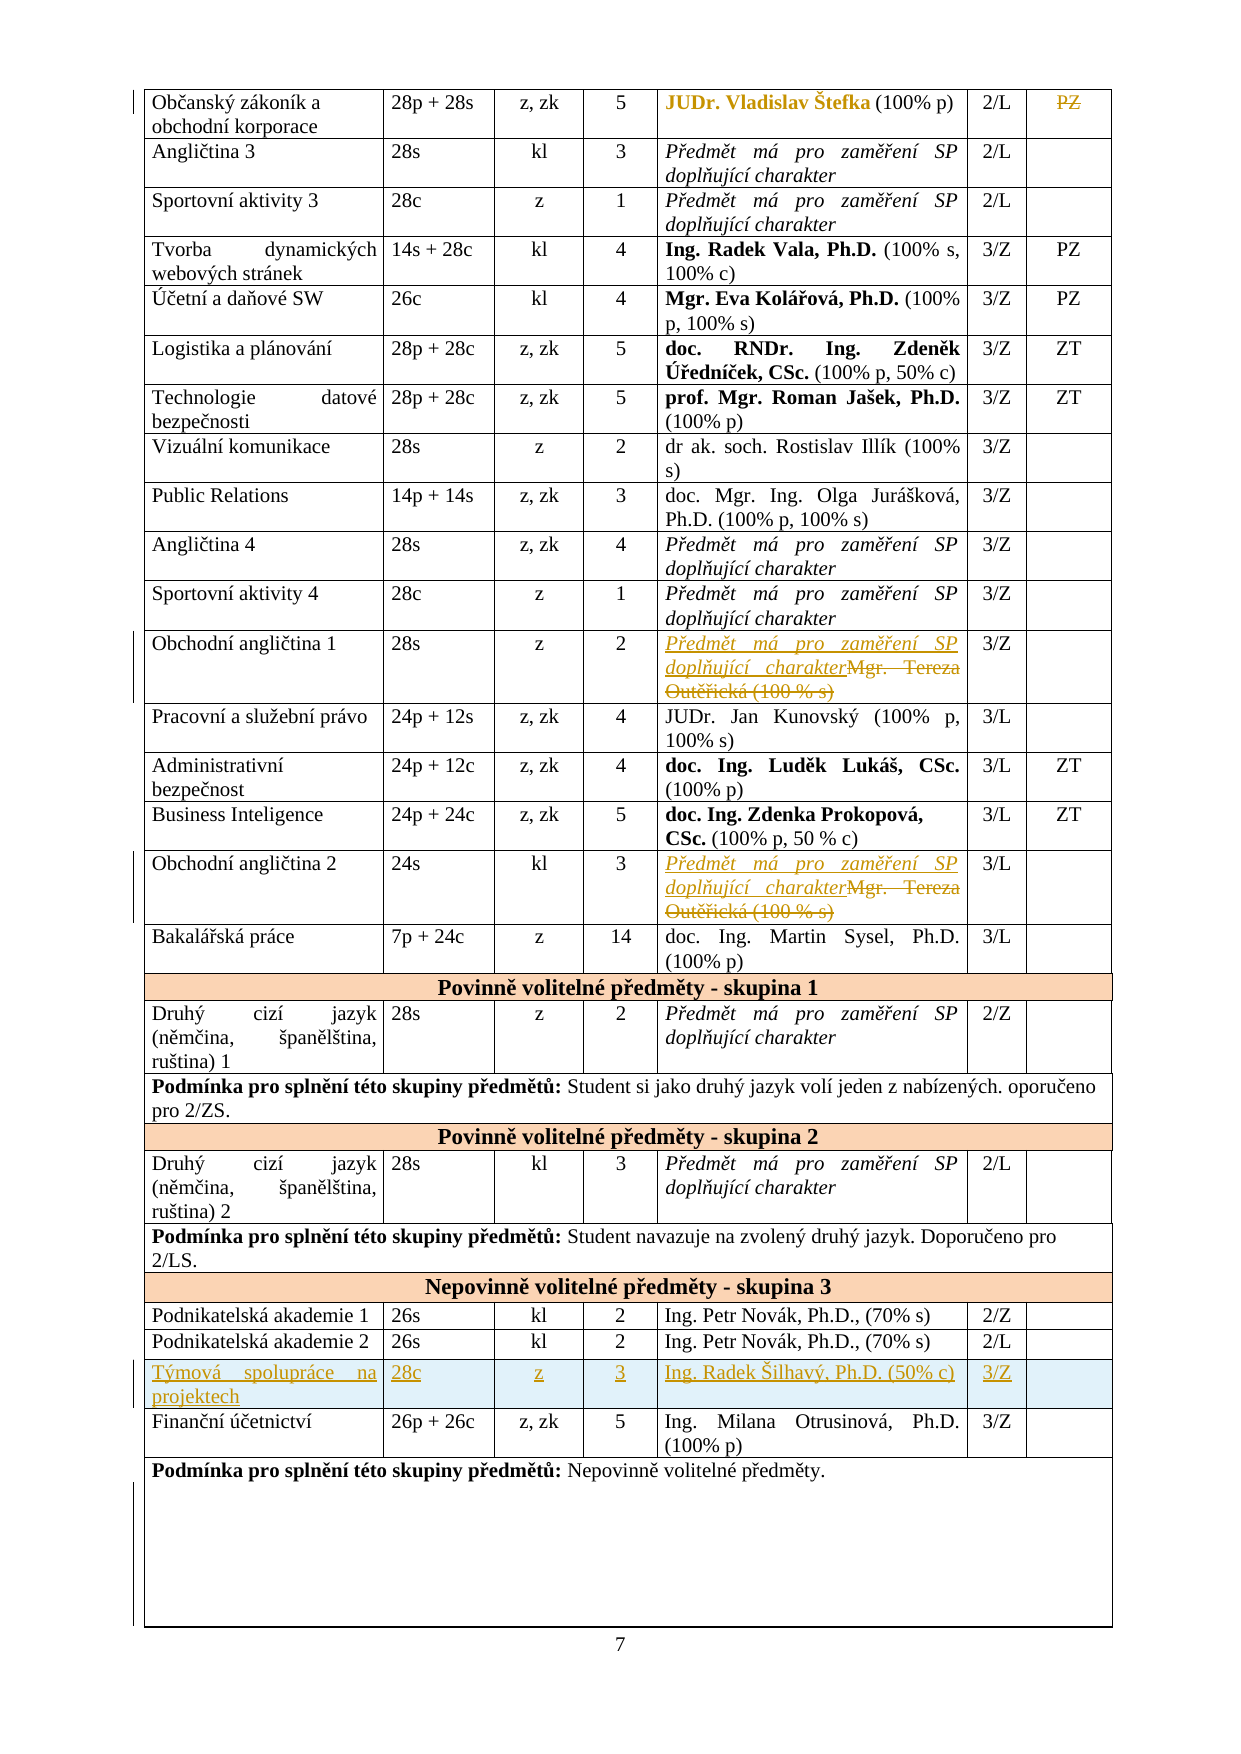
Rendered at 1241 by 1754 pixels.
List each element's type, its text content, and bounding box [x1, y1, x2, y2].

table_cell 3/L [968, 802, 1026, 850]
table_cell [145, 1458, 1112, 1626]
table_cell [658, 851, 967, 923]
table_cell z, zk [495, 753, 583, 801]
table_cell Pracovní a služební právo [145, 704, 383, 752]
table_cell 24p + 12c [384, 753, 494, 801]
table_cell [1027, 631, 1111, 703]
table_cell 2 [584, 1001, 657, 1073]
table_cell 3/Z [968, 385, 1026, 433]
table_cell 2/Z [968, 1303, 1026, 1328]
table_cell 26s [384, 1330, 494, 1359]
table_cell 28s [384, 434, 494, 482]
table_cell Podnikatelská akademie 2 [145, 1330, 383, 1359]
table_cell 5 [584, 1409, 657, 1457]
table_cell 7p + 24c [384, 925, 494, 973]
table_cell Předmět má pro zaměření SP doplňující charakter [658, 532, 967, 580]
table_cell prof. Mgr. Roman Jašek, Ph.D. (100% p) [658, 385, 967, 433]
table_cell z [495, 434, 583, 482]
table_cell Předmět má pro zaměření SP doplňující charakter [658, 188, 967, 236]
table_cell Logistika a plánování [145, 336, 383, 384]
table_cell Tvorba dynamických webových stránek [145, 237, 383, 285]
table_cell 28p + 28c [384, 336, 494, 384]
table_cell 2 [584, 434, 657, 482]
table_cell kl [495, 1151, 583, 1223]
table_cell 2 [584, 1330, 657, 1359]
table_cell Ing. Petr Novák, Ph.D., (70% s) [658, 1330, 967, 1359]
table_cell 3/L [968, 704, 1026, 752]
table_cell z, zk [495, 802, 583, 850]
table_cell [1027, 925, 1111, 973]
table_cell 4 [584, 532, 657, 580]
table_cell Finanční účetnictví [145, 1409, 383, 1457]
table_cell ZT [1027, 802, 1111, 850]
table_cell [1027, 90, 1111, 138]
table_cell 3/Z [968, 286, 1026, 334]
table_cell 28s [384, 1151, 494, 1223]
table_cell Podmínka pro splnění této skupiny předmětů: Student si jako druhý jazyk volí jeden z nabízených. oporučeno pro 2/ZS. [145, 1074, 1112, 1122]
table_cell PZ [1027, 237, 1111, 285]
table_cell 3 [584, 1151, 657, 1223]
table_cell 3/Z [968, 532, 1026, 580]
table_cell [1027, 1409, 1112, 1457]
table_cell Obchodní angličtina 1 [145, 631, 383, 703]
table_cell 14 [584, 925, 657, 973]
table_cell z, zk [495, 90, 583, 138]
table_cell 3/Z [968, 631, 1026, 703]
table_cell 3/Z [968, 336, 1026, 384]
table_cell z [495, 925, 583, 973]
table_cell [1027, 188, 1111, 236]
table_cell 3 [584, 139, 657, 187]
table_cell 28p + 28s [384, 90, 494, 138]
table_cell PZ [1027, 286, 1111, 334]
table_cell 4 [584, 704, 657, 752]
table_cell kl [495, 1330, 583, 1359]
table_cell [1027, 1330, 1112, 1359]
table_cell [1027, 1303, 1112, 1328]
table_cell 3/Z [968, 483, 1026, 531]
table_cell Technologie datové bezpečnosti [145, 385, 383, 433]
table_cell dr ak. soch. Rostislav Illík (100% s) [658, 434, 967, 482]
table_cell Občanský zákoník a obchodní korporace [145, 90, 383, 138]
table_cell Předmět má pro zaměření SP doplňující charakter [658, 139, 967, 187]
table_cell doc. Ing. Martin Sysel, Ph.D. (100% p) [658, 925, 967, 973]
table_cell [1027, 483, 1111, 531]
table_cell ZT [1027, 753, 1111, 801]
table_cell 3 [584, 483, 657, 531]
table_cell 28s [384, 1001, 494, 1073]
table_cell doc. Mgr. Ing. Olga Jurášková, Ph.D. (100% p, 100% s) [658, 483, 967, 531]
table_cell z [495, 581, 583, 629]
table_cell Ing. Milana Otrusinová, Ph.D. (100% p) [658, 1409, 967, 1457]
table_cell 4 [584, 286, 657, 334]
table_cell 26c [384, 286, 494, 334]
table_cell 28s [384, 532, 494, 580]
table_cell Business Inteligence [145, 802, 383, 850]
table_cell Povinně volitelné předměty - skupina 2 [145, 1124, 1112, 1150]
table_cell Angličtina 3 [145, 139, 383, 187]
table_cell 5 [584, 385, 657, 433]
table_cell ZT [1027, 385, 1111, 433]
table_cell Povinně volitelné předměty - skupina 1 [145, 974, 1112, 1000]
table_cell Podmínka pro splnění této skupiny předmětů: Student navazuje na zvolený druhý jazyk. Doporučeno pro 2/LS. [145, 1224, 1112, 1272]
table_cell z [495, 188, 583, 236]
table_cell Účetní a daňové SW [145, 286, 383, 334]
table_cell 24p + 24c [384, 802, 494, 850]
table_cell [1027, 581, 1111, 629]
table_cell kl [495, 286, 583, 334]
table_cell ZT [1027, 336, 1111, 384]
table_cell 3/L [968, 925, 1026, 973]
table_cell Obchodní angličtina 2 [145, 851, 383, 923]
table_cell 28c [384, 581, 494, 629]
table_cell kl [495, 1303, 583, 1328]
table_cell Vizuální komunikace [145, 434, 383, 482]
table_cell Public Relations [145, 483, 383, 531]
table_cell z [495, 1001, 583, 1073]
table_cell 3/L [968, 753, 1026, 801]
table_cell 2 [584, 631, 657, 703]
table_cell 24p + 12s [384, 704, 494, 752]
table_cell [1027, 434, 1111, 482]
table_cell z, zk [495, 704, 583, 752]
table_cell 2/Z [968, 1001, 1026, 1073]
table_cell 26s [384, 1303, 494, 1328]
table_cell Ing. Radek Vala, Ph.D. (100% s, 100% c) [658, 237, 967, 285]
table_cell 2/L [968, 1151, 1026, 1223]
table_cell 2/L [968, 139, 1026, 187]
table_cell 26p + 26c [384, 1409, 494, 1457]
table_cell Předmět má pro zaměření SP doplňující charakter [658, 1151, 967, 1223]
table_cell 3 [584, 851, 657, 923]
table_cell 1 [584, 581, 657, 629]
table_cell 2/L [968, 188, 1026, 236]
table_cell 28p + 28c [384, 385, 494, 433]
table_cell 3/Z [968, 434, 1026, 482]
table_cell [1027, 139, 1111, 187]
table_cell Mgr. Eva Kolářová, Ph.D. (100% p, 100% s) [658, 286, 967, 334]
table_cell Sportovní aktivity 3 [145, 188, 383, 236]
table_cell Nepovinně volitelné předměty - skupina 3 [145, 1273, 1112, 1302]
table_cell 28c [384, 188, 494, 236]
table_cell kl [495, 139, 583, 187]
table_cell 3/L [968, 851, 1026, 923]
table_cell [1027, 704, 1111, 752]
table_cell 14s + 28c [384, 237, 494, 285]
table_cell 5 [584, 802, 657, 850]
table_cell 28s [384, 139, 494, 187]
table_cell Administrativní bezpečnost [145, 753, 383, 801]
table_cell 5 [584, 336, 657, 384]
table_cell Předmět má pro zaměření SP doplňující charakter [658, 581, 967, 629]
table_cell Druhý cizí jazyk (němčina, španělština, ruština) 1 [145, 1001, 383, 1073]
table_cell 2/L [968, 1330, 1026, 1359]
table_cell 2 [584, 1303, 657, 1328]
table_cell kl [495, 851, 583, 923]
table_cell Podnikatelská akademie 1 [145, 1303, 383, 1328]
table_cell Předmět má pro zaměření SP doplňující charakter [658, 1001, 967, 1073]
table_cell z, zk [495, 1409, 583, 1457]
table_cell z, zk [495, 385, 583, 433]
table_cell Bakalářská práce [145, 925, 383, 973]
table_cell z [495, 631, 583, 703]
table_cell JUDr. Vladislav Štefka (100% p) [658, 90, 967, 138]
table_cell Sportovní aktivity 4 [145, 581, 383, 629]
table_cell [1027, 851, 1111, 923]
table_cell Druhý cizí jazyk (němčina, španělština, ruština) 2 [145, 1151, 383, 1223]
table_cell 2/L [968, 90, 1026, 138]
table_cell 3/Z [968, 1409, 1026, 1457]
table_cell [658, 631, 967, 703]
table_cell 28s [384, 631, 494, 703]
table_cell 14p + 14s [384, 483, 494, 531]
table_cell doc. RNDr. Ing. Zdeněk Úředníček, CSc. (100% p, 50% c) [658, 336, 967, 384]
table_cell [1027, 1001, 1111, 1073]
table_cell Angličtina 4 [145, 532, 383, 580]
table_cell kl [495, 237, 583, 285]
table_cell z, zk [495, 336, 583, 384]
table_cell 4 [584, 753, 657, 801]
table_cell 4 [584, 237, 657, 285]
table_cell z, zk [495, 483, 583, 531]
table_cell 3/Z [968, 237, 1026, 285]
table_cell JUDr. Jan Kunovský (100% p, 100% s) [658, 704, 967, 752]
table_cell doc. Ing. Zdenka Prokopová, CSc. (100% p, 50 % c) [658, 802, 967, 850]
table_cell [1027, 1151, 1111, 1223]
table_cell z, zk [495, 532, 583, 580]
table_cell 24s [384, 851, 494, 923]
table_cell 3/Z [968, 581, 1026, 629]
table_cell doc. Ing. Luděk Lukáš, CSc. (100% p) [658, 753, 967, 801]
table_cell [1027, 532, 1111, 580]
table_cell Ing. Petr Novák, Ph.D., (70% s) [658, 1303, 967, 1328]
table_cell 1 [584, 188, 657, 236]
table_cell 5 [584, 90, 657, 138]
